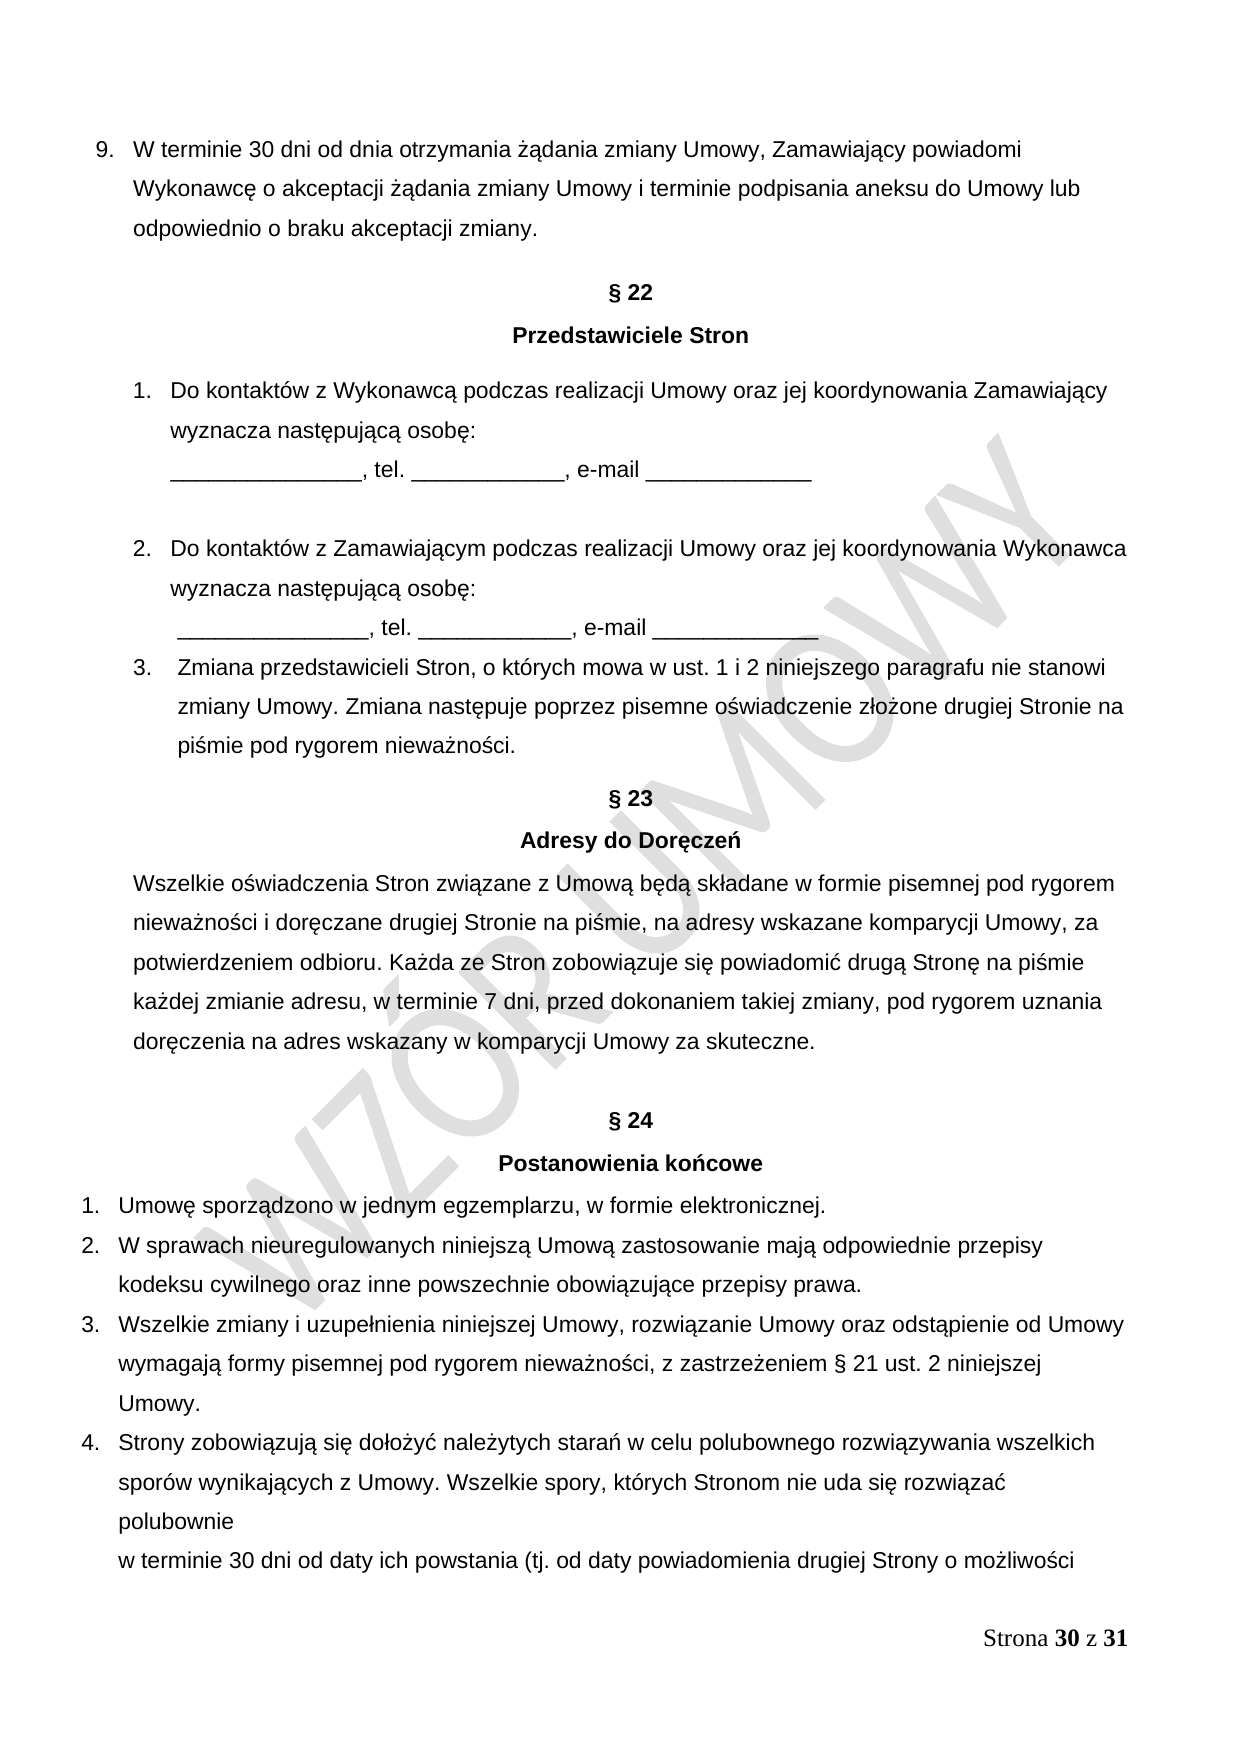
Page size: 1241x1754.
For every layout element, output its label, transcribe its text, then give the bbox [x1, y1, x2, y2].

text § 24 [133, 1107, 1128, 1133]
text Przedstawiciele Stron [133, 322, 1128, 348]
text Postanowienia końcowe [133, 1149, 1128, 1176]
list W sprawach nieuregulowanych niniejszą Umową zastosowanie mają odpowiednie przepisy kodeksu cywilnego oraz inne powszechnie obowiązujące przepisy prawa. [81, 1232, 1128, 1297]
list Adresy do Doręczeń [133, 827, 1128, 853]
list W terminie 30 dni od dnia otrzymania żądania zmiany Umowy, Zamawiający powiadomi Wykonawcę o akceptacji żądania zmiany Umowy i terminie podpisania aneksu do Umowy lub odpowiednio o braku akceptacji zmiany. [95, 136, 1128, 241]
text _______________, tel. ____________, e-mail _____________ [177, 614, 1128, 640]
text _______________, tel. ____________, e-mail _____________ [170, 456, 1128, 482]
text § 22 [133, 279, 1128, 306]
list Zmiana przedstawicieli Stron, o których mowa w ust. 1 i 2 niniejszego paragrafu nie stanowi zmiany Umowy. Zmiana następuje poprzez pisemne oświadczenie złożone drugiej Stronie na piśmie pod rygorem nieważności. [133, 653, 1128, 759]
list § 23 [133, 784, 1128, 811]
list Wszelkie zmiany i uzupełnienia niniejszej Umowy, rozwiązanie Umowy oraz odstąpienie od Umowy wymagają formy pisemnej pod rygorem nieważności, z zastrzeżeniem § 21 ust. 2 niniejszej Umowy. [81, 1311, 1128, 1416]
list Do kontaktów z Wykonawcą podczas realizacji Umowy oraz jej koordynowania Zamawiający wyznacza następującą osobę: [133, 377, 1128, 443]
list Do kontaktów z Zamawiającym podczas realizacji Umowy oraz jej koordynowania Wykonawca wyznacza następującą osobę: [133, 535, 1128, 601]
list Umowę sporządzono w jednym egzemplarzu, w formie elektronicznej. [81, 1192, 1128, 1218]
text Wszelkie oświadczenia Stron związane z Umową będą składane w formie pisemnej pod rygorem nieważności i doręczane drugiej Stronie na piśmie, na adresy wskazane komparycji Umowy, za potwierdzeniem odbioru. Każda ze Stron zobowiązuje się powiadomić drugą Stronę na piśmie każdej zmianie adresu, w terminie 7 dni, przed dokonaniem takiej zmiany, pod rygorem uznania doręczenia na adres wskazany w komparycji Umowy za skuteczne. [133, 870, 1128, 1054]
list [81, 1429, 1128, 1574]
